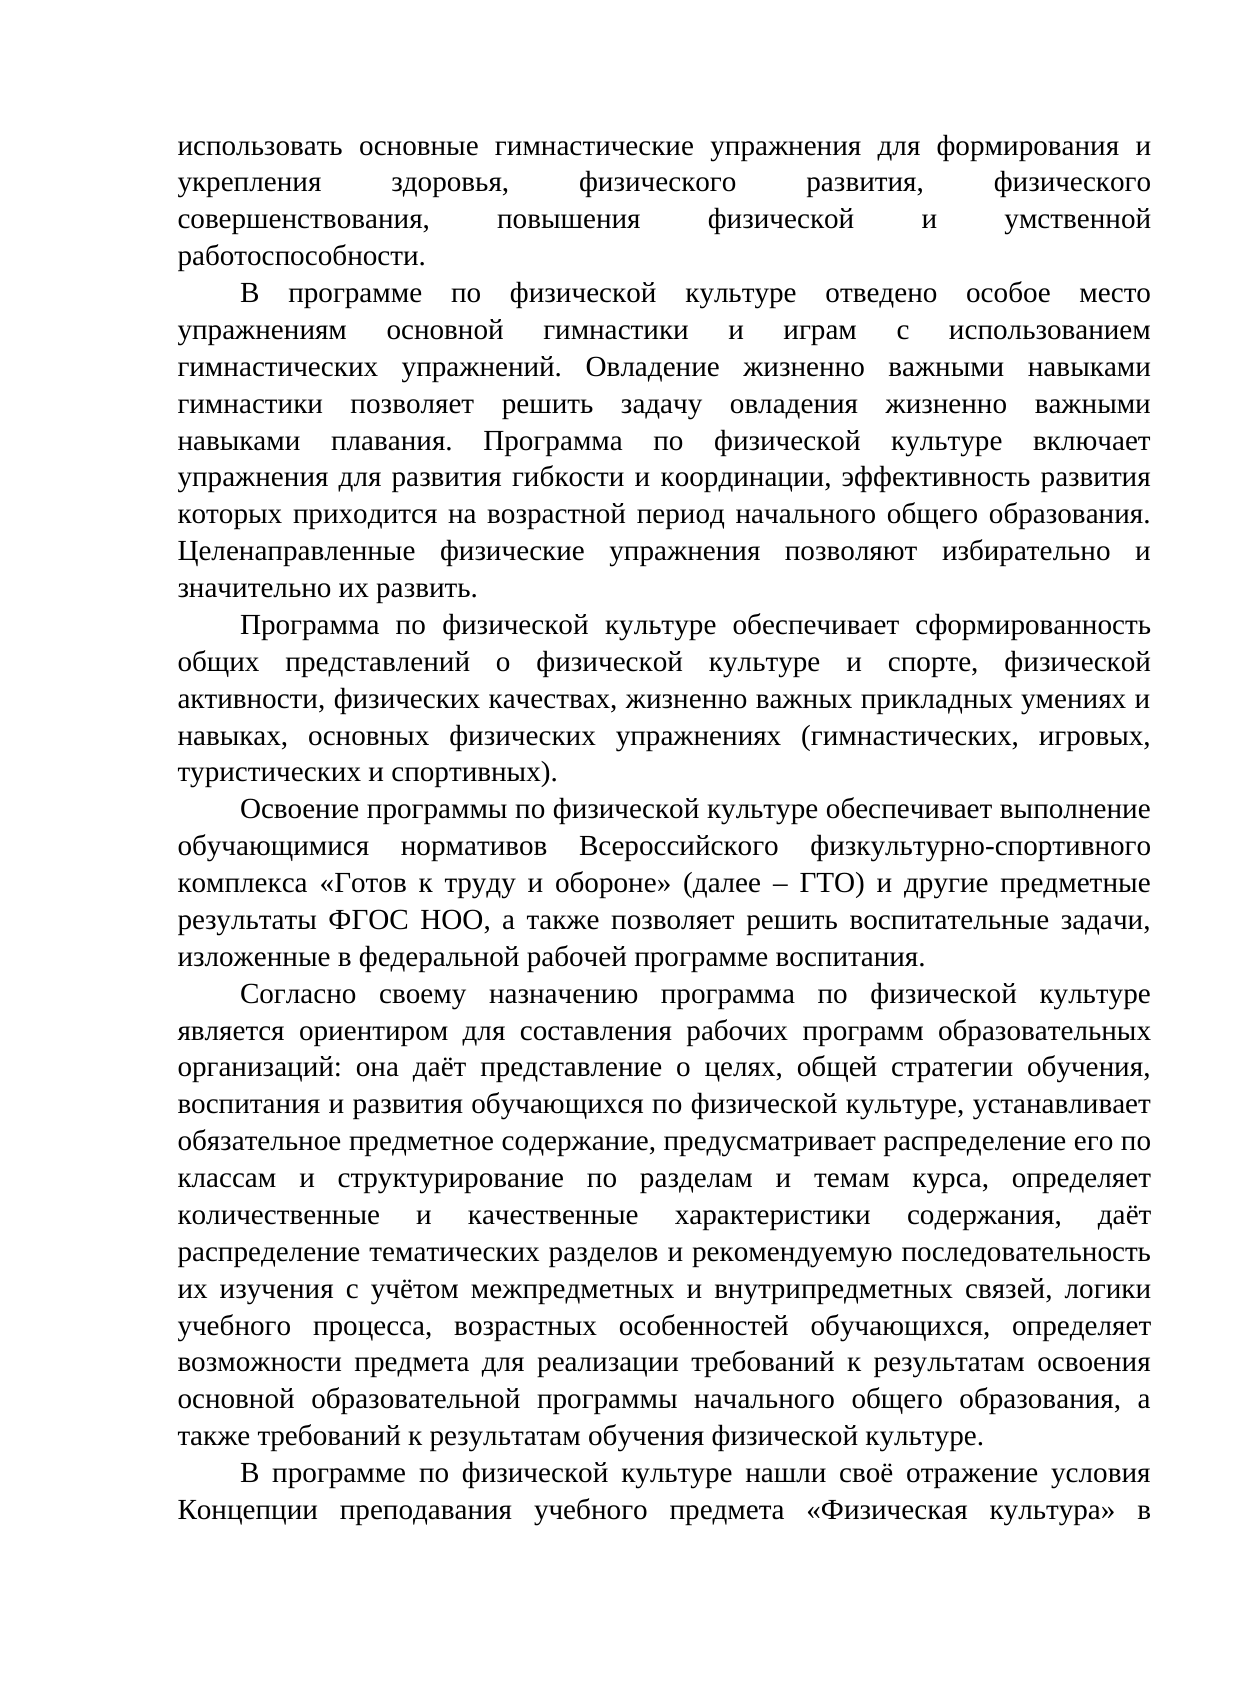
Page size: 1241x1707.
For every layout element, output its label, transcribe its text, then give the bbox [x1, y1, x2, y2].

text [177, 128, 1152, 272]
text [177, 1455, 1152, 1526]
text Программа по физической культуре обеспечивает сформированность общих представлений о физической культуре и спорте, физической активности, физических качествах, жизненно важных прикладных умениях и навыках, основных физических упражнениях (гимнастических, игровых, туристических и спортивных). [177, 607, 1152, 788]
text Освоение программы по физической культуре обеспечивает выполнение обучающимися нормативов Всероссийского физкультурно-спортивного комплекса «Готов к труду и обороне» (далее – ГТО) и другие предметные результаты ФГОС НОО, а также позволяет решить воспитательные задачи, изложенные в федеральной рабочей программе воспитания. [177, 791, 1152, 972]
text В программе по физической культуре отведено особое место упражнениям основной гимнастики и играм с использованием гимнастических упражнений. Овладение жизненно важными навыками гимнастики позволяет решить задачу овладения жизненно важными навыками плавания. Программа по физической культуре включает упражнения для развития гибкости и координации, эффективность развития которых приходится на возрастной период начального общего образования. Целенаправленные физические упражнения позволяют избирательно и значительно их развить. [177, 275, 1152, 604]
text Согласно своему назначению программа по физической культуре является ориентиром для составления рабочих программ образовательных организаций: она даёт представление о целях, общей стратегии обучения, воспитания и развития обучающихся по физической культуре, устанавливает обязательное предметное содержание, предусматривает распределение его по классам и структурирование по разделам и темам курса, определяет количественные и качественные характеристики содержания, даёт распределение тематических разделов и рекомендуемую последовательность их изучения с учётом межпредметных и внутрипредметных связей, логики учебного процесса, возрастных особенностей обучающихся, определяет возможности предмета для реализации требований к результатам освоения основной образовательной программы начального общего образования, а также требований к результатам обучения физической культуре. [177, 976, 1152, 1452]
